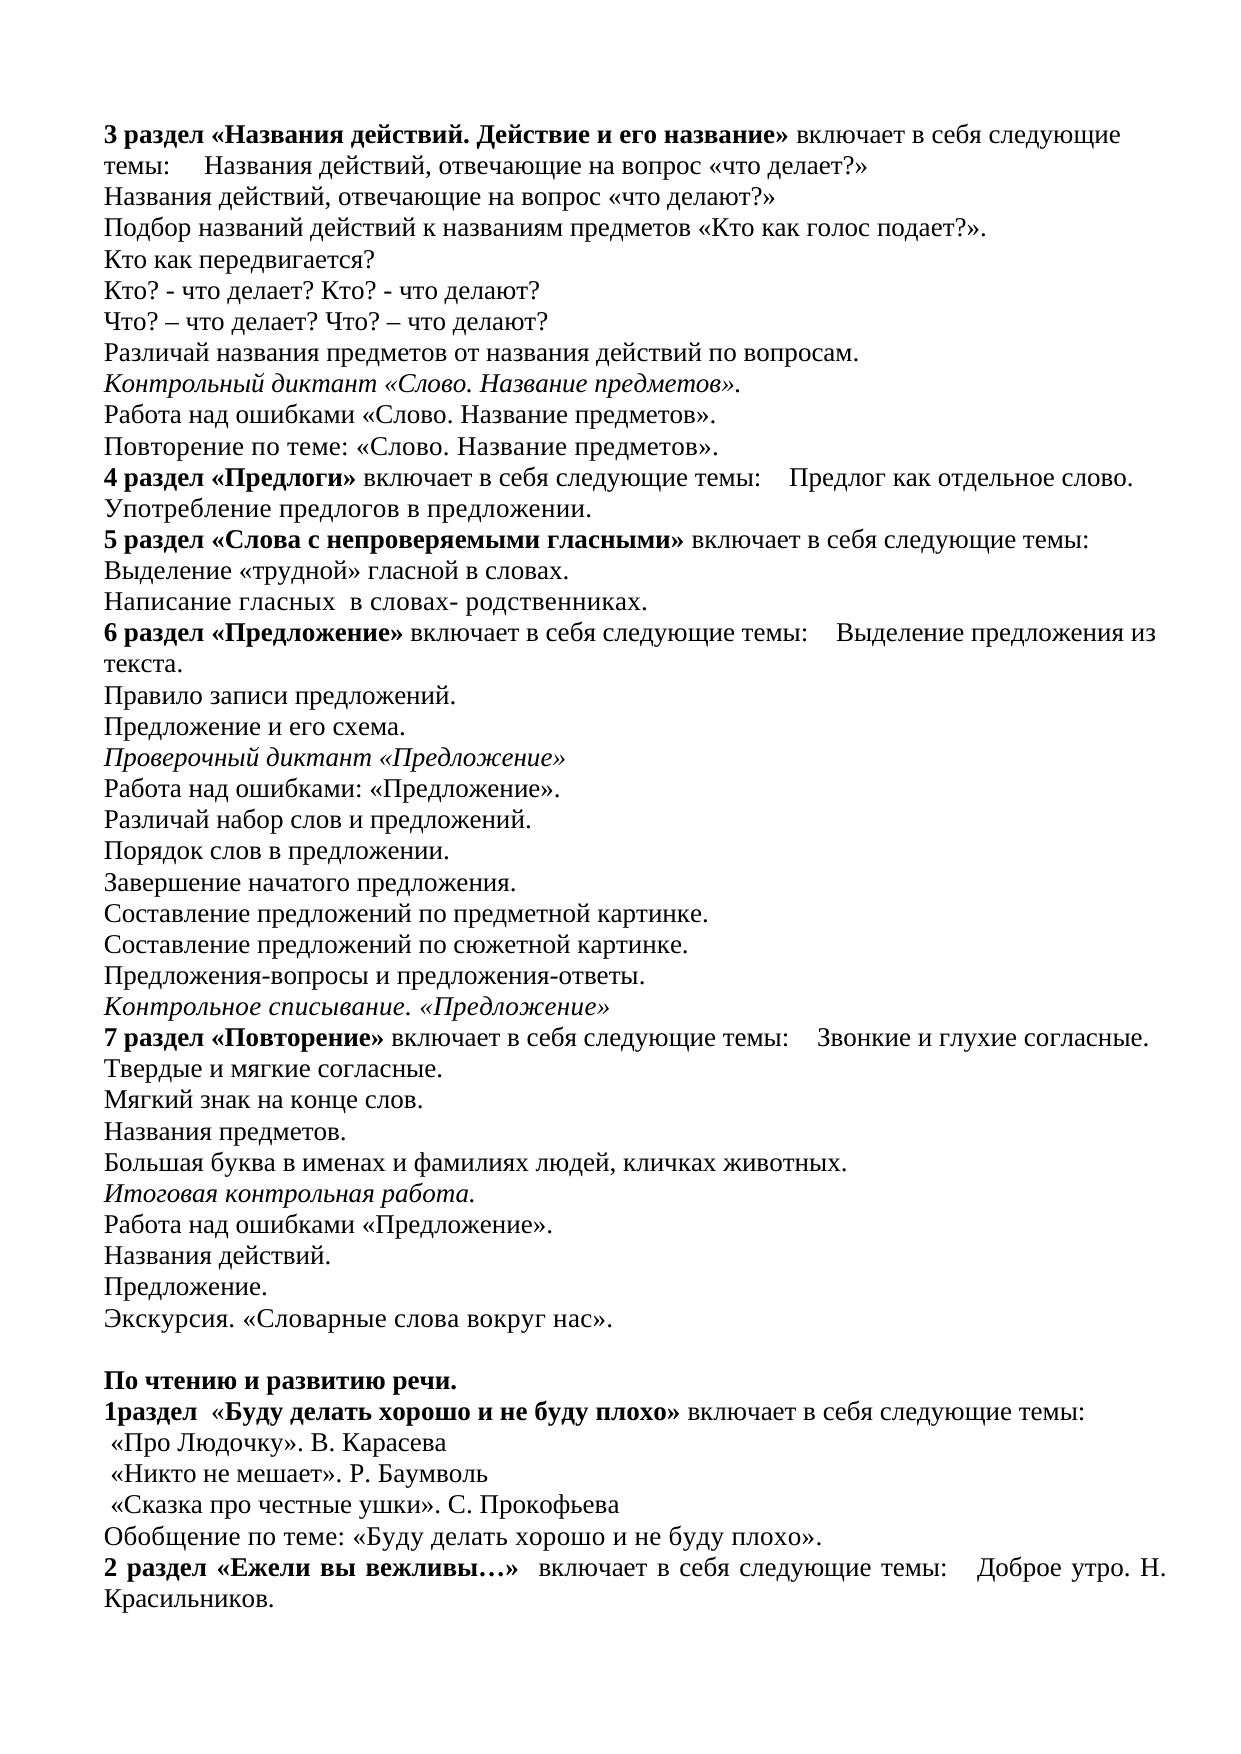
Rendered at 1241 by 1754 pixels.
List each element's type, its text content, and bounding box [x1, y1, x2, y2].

text Различай названия предметов от названия действий по вопросам. [103, 336, 1167, 367]
text Названия действий. [103, 1239, 1167, 1271]
text Большая буква в именах и фамилиях людей, кличках животных. [103, 1146, 1167, 1177]
text Обобщение по теме: «Буду делать хорошо и не буду плохо». [103, 1520, 1129, 1551]
text «Никто не мешает». Р. Баумволь [103, 1457, 1167, 1488]
text Контрольное списывание. «Предложение» [103, 990, 1129, 1021]
text Подбор названий действий к названиям предметов «Кто как голос подает?». [103, 212, 1167, 243]
text Кто? - что делает? Кто? - что делают? [103, 274, 1167, 305]
text Написание гласных в словах- родственниках. [103, 585, 1129, 616]
text Что? – что делает? Что? – что делают? [103, 305, 1167, 336]
text Работа над ошибками «Предложение». [103, 1208, 1167, 1239]
text Контрольный диктант «Слово. Название предметов». [103, 367, 1167, 398]
text 6 раздел «Предложение» включает в себя следующие темы: Выделение предложения из текста. [103, 616, 1167, 679]
text Работа над ошибками «Слово. Название предметов». [103, 398, 1167, 429]
text Мягкий знак на конце слов. [103, 1084, 1167, 1115]
text Названия предметов. [103, 1115, 1167, 1146]
text Работа над ошибками: «Предложение». [103, 772, 1167, 803]
text «Про Людочку». В. Карасева [103, 1426, 1167, 1457]
text 3 раздел «Названия действий. Действие и его название» включает в себя следующие темы: Названия действий, отвечающие на вопрос «что делает?» [103, 118, 1167, 180]
text Составление предложений по сюжетной картинке. [103, 928, 1167, 959]
text 2 раздел «Ежели вы вежливы…» включает в себя следующие темы: Доброе утро. Н. Красильников. [103, 1551, 1167, 1613]
text 4 раздел «Предлоги» включает в себя следующие темы: Предлог как отдельное слово. [103, 461, 1167, 492]
text Проверочный диктант «Предложение» [103, 741, 1167, 772]
text Употребление предлогов в предложении. [103, 492, 1129, 523]
text Кто как передвигается? [103, 243, 1167, 274]
text Составление предложений по предметной картинке. [103, 897, 1167, 928]
text Повторение по теме: «Слово. Название предметов». [103, 429, 1129, 461]
text Итоговая контрольная работа. [103, 1177, 1167, 1208]
text Различай набор слов и предложений. [103, 803, 1167, 834]
text 1раздел «Буду делать хорошо и не буду плохо» включает в себя следующие темы: [103, 1395, 1167, 1426]
text Предложения-вопросы и предложения-ответы. [103, 959, 1167, 990]
text Экскурсия. «Словарные слова вокруг нас». [103, 1302, 1129, 1333]
text Завершение начатого предложения. [103, 866, 1167, 897]
text 7 раздел «Повторение» включает в себя следующие темы: Звонкие и глухие согласные. [103, 1021, 1167, 1052]
text Названия действий, отвечающие на вопрос «что делают?» [103, 180, 1167, 212]
text Предложение. [103, 1271, 1167, 1302]
text Выделение «трудной» гласной в словах. [103, 554, 1167, 585]
text Твердые и мягкие согласные. [103, 1052, 1167, 1084]
text Правило записи предложений. [103, 679, 1167, 710]
text Порядок слов в предложении. [103, 834, 1167, 866]
text «Сказка про честные ушки». С. Прокофьева [103, 1488, 1167, 1520]
text По чтению и развитию речи. [103, 1364, 1167, 1395]
text Предложение и его схема. [103, 710, 1167, 741]
text 5 раздел «Слова с непроверяемыми гласными» включает в себя следующие темы: [103, 523, 1167, 554]
